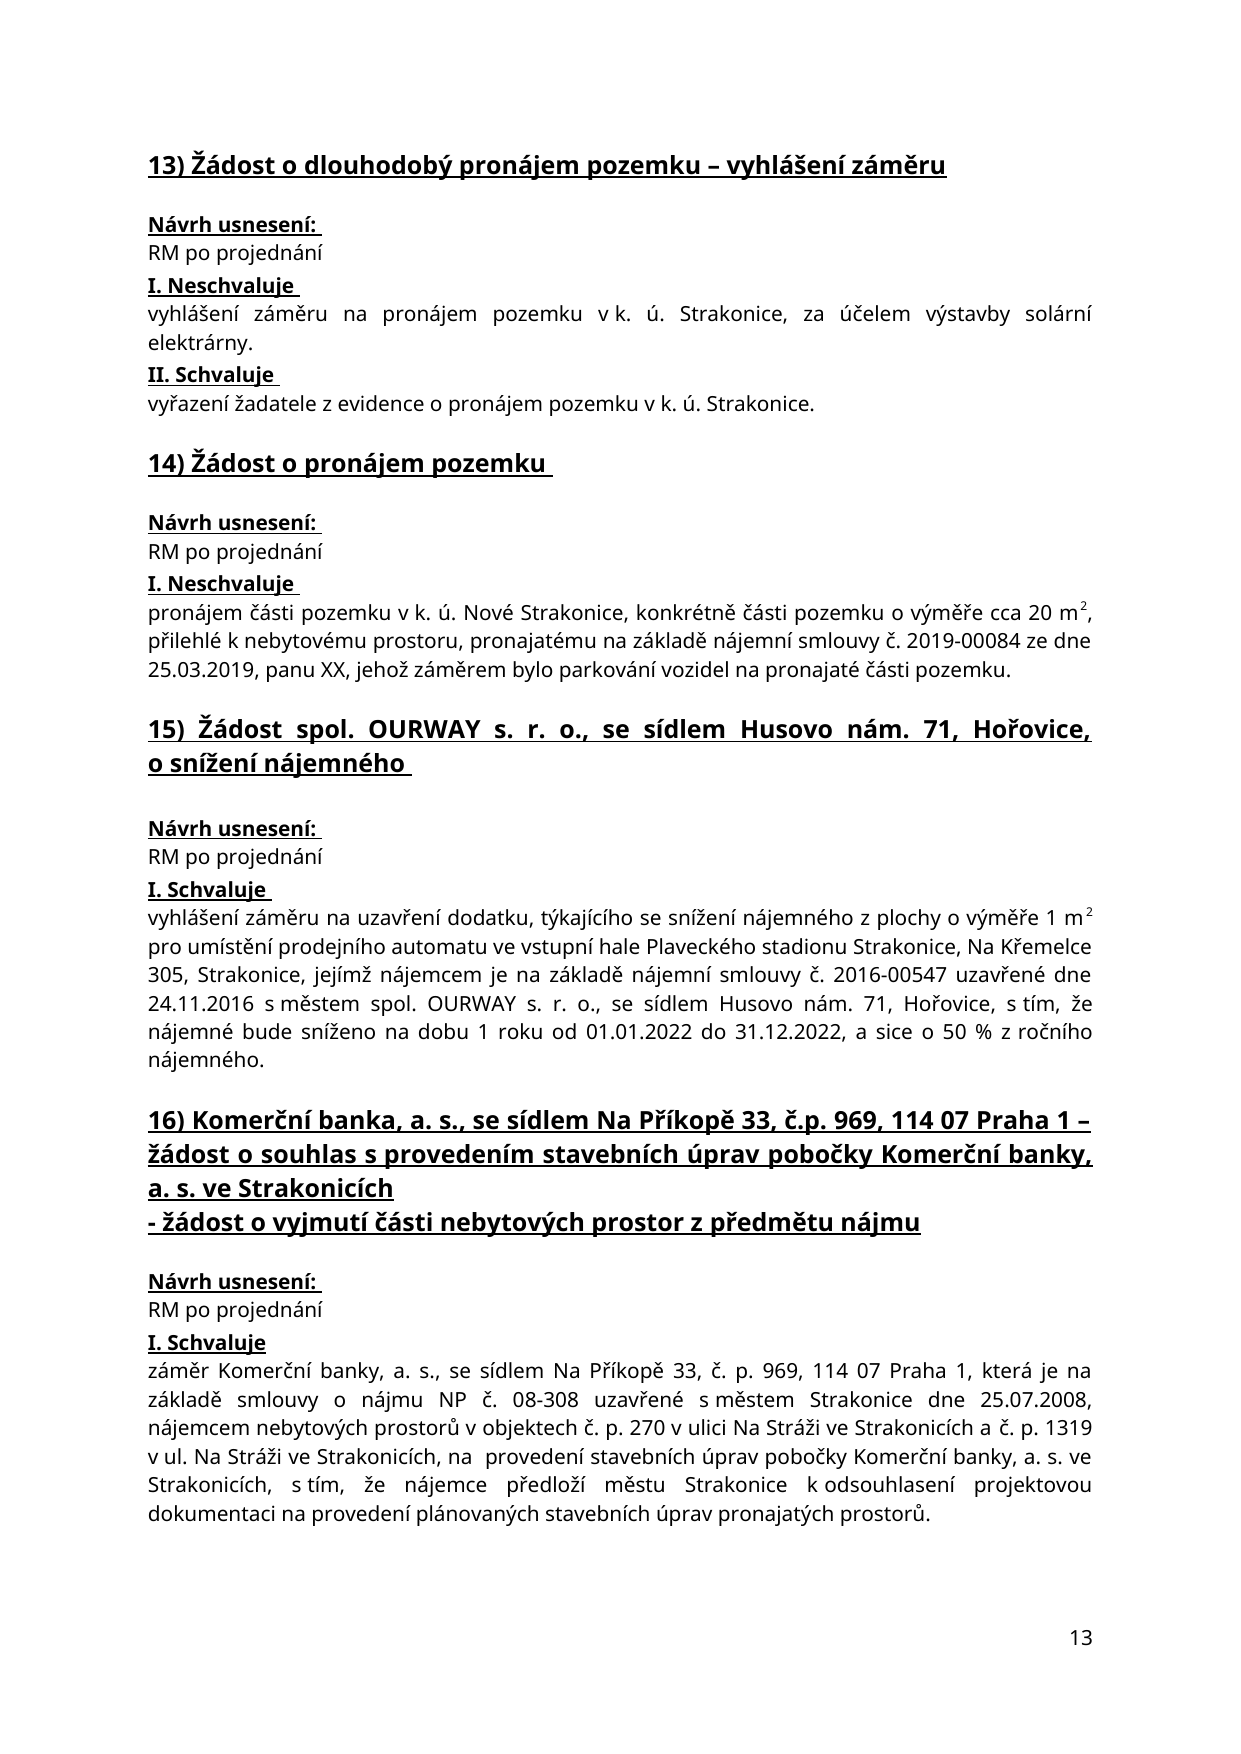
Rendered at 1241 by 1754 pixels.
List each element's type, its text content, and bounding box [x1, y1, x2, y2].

text RM po projednání [148, 537, 1093, 565]
text Návrh usnesení: [148, 814, 1093, 842]
subtitle I. Neschvaluje [148, 271, 1093, 299]
subtitle I. Neschvaluje [148, 569, 1093, 598]
text pronájem části pozemku v k. ú. Nové Strakonice, konkrétně části pozemku o výměře cca 20 m2, přilehlé k nebytovému prostoru, pronajatému na základě nájemní smlouvy č. 2019-00084 ze dne 25.03.2019, panu XX, jehož záměrem bylo parkování vozidel na pronajaté části pozemku. [148, 598, 1093, 683]
subtitle 13) Žádost o dlouhodobý pronájem pozemku – vyhlášení záměru [148, 148, 1093, 182]
text I. Schvaluje [148, 1328, 1093, 1357]
subtitle I. Schvaluje [148, 875, 1093, 903]
text Návrh usnesení: [148, 210, 1093, 238]
text Návrh usnesení: [148, 1267, 1093, 1296]
text RM po projednání [148, 238, 1093, 267]
text vyhlášení záměru na pronájem pozemku v k. ú. Strakonice, za účelem výstavby solární elektrárny. [148, 299, 1093, 356]
subtitle 16) Komerční banka, a. s., se sídlem Na Příkopě 33, č.p. 969, 114 07 Praha 1 – žádost o souhlas s provedením stavebních úprav pobočky Komerční banky, a. s. ve Strakonicích [148, 1102, 1093, 1165]
text záměr Komerční banky, a. s., se sídlem Na Příkopě 33, č. p. 969, 114 07 Praha 1, která je na základě smlouvy o nájmu NP č. 08-308 uzavřené s městem Strakonice dne 25.07.2008, nájemcem nebytových prostorů v objektech č. p. 270 v ulici Na Stráži ve Strakonicích a č. p. 1319 v ul. Na Stráži ve Strakonicích, na provedení stavebních úprav pobočky Komerční banky, a. s. ve Strakonicích, s tím, že nájemce předloží městu Strakonice k odsouhlasení projektovou dokumentaci na provedení plánovaných stavebních úprav pronajatých prostorů. [148, 1357, 1093, 1527]
text vyhlášení záměru na uzavření dodatku, týkajícího se snížení nájemného z plochy o výměře 1 m2 pro umístění prodejního automatu ve vstupní hale Plaveckého stadionu Strakonice, Na Křemelce 305, Strakonice, jejímž nájemcem je na základě nájemní smlouvy č. 2016-00547 uzavřené dne 24.11.2016 s městem spol. OURWAY s. r. o., se sídlem Husovo nám. 71, Hořovice, s tím, že nájemné bude sníženo na dobu 1 roku od 01.01.2022 do 31.12.2022, a sice o 50 % z ročního nájemného. [148, 903, 1093, 1074]
text RM po projednání [148, 1296, 1093, 1324]
subtitle 14) Žádost o pronájem pozemku [148, 446, 1093, 480]
text Návrh usnesení: [148, 508, 1093, 537]
text RM po projednání [148, 842, 1093, 871]
subtitle II. Schvaluje [148, 361, 1093, 389]
subtitle - žádost o vyjmutí části nebytových prostor z předmětu nájmu [148, 1204, 1093, 1239]
subtitle 16) Komerční banka, a. s., se sídlem Na Příkopě 33, č.p. 969, 114 07 Praha 1 – žádost o souhlas s provedením stavebních úprav pobočky Komerční banky, a. s. ve Strakonicích [148, 1167, 1093, 1204]
text vyřazení žadatele z evidence o pronájem pozemku v k. ú. Strakonice. [148, 389, 1093, 417]
subtitle 15) Žádost spol. OURWAY s. r. o., se sídlem Husovo nám. 71, Hořovice, o snížení nájemného [148, 712, 1093, 780]
